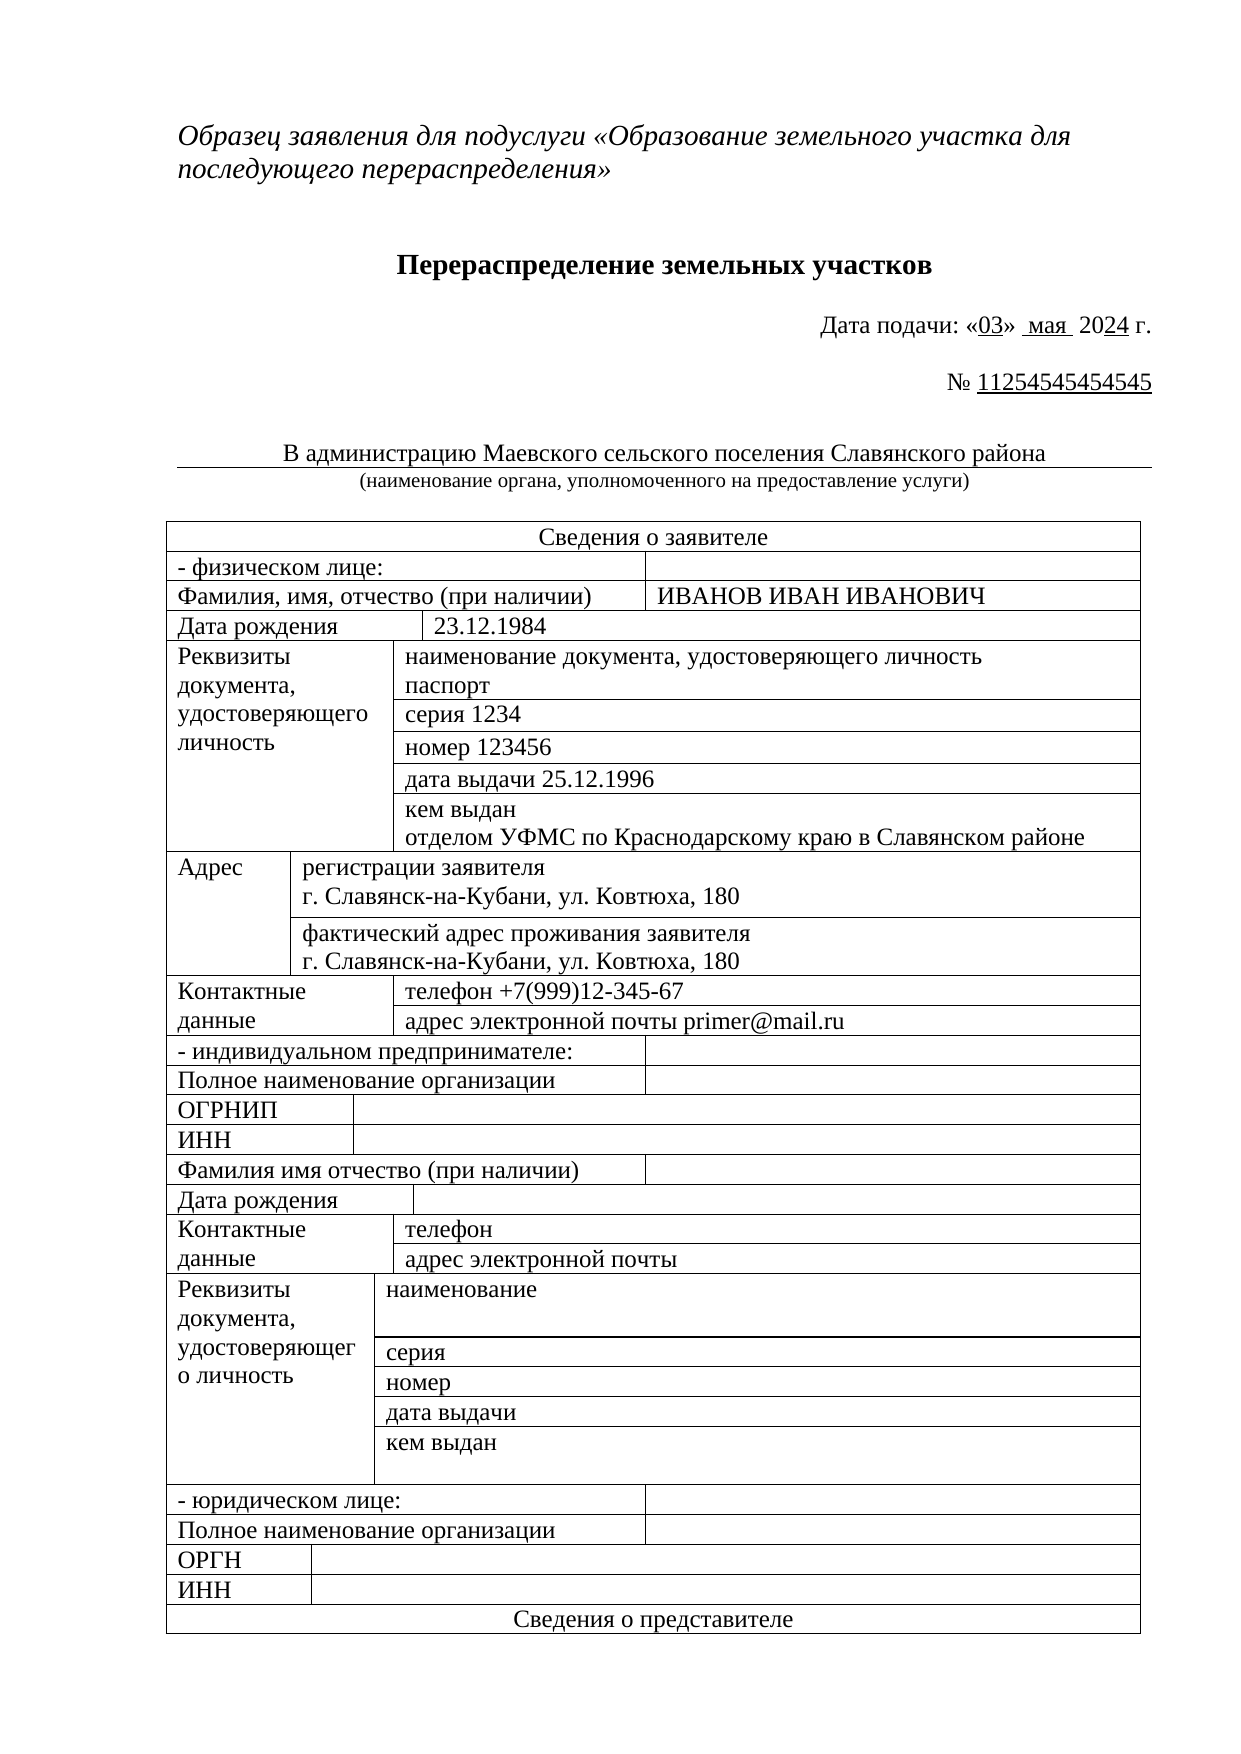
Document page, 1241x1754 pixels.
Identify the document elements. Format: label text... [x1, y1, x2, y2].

table_cell Полное наименование организации [167, 1066, 645, 1094]
table_cell наименование документа, удостоверяющего личность паспорт [394, 641, 1140, 698]
table_cell Контактные данные [167, 976, 393, 1035]
table_cell Фамилия, имя, отчество (при наличии) [167, 581, 645, 610]
table_header Сведения о заявителе [167, 522, 1140, 551]
table_cell фактический адрес проживания заявителя г. Славянск-на-Кубани, ул. Ковтюха, 180 [291, 918, 1140, 975]
table_cell Сведения о представителе [167, 1605, 1140, 1633]
table_cell [414, 1185, 1140, 1213]
table_cell 23.12.1984 [423, 611, 1140, 640]
table_cell [646, 1485, 1140, 1514]
text Дата подачи: «03» мая 2024 г. [177, 310, 1152, 338]
table_cell регистрации заявителя г. Славянск-на-Кубани, ул. Ковтюха, 180 [291, 852, 1140, 917]
table_cell Контактные данные [167, 1215, 393, 1273]
table_cell ИВАНОВ ИВАН ИВАНОВИЧ [646, 581, 1140, 610]
table_cell ОРГН [167, 1545, 311, 1574]
table_cell [646, 552, 1140, 580]
table_cell Полное наименование организации [167, 1515, 645, 1544]
text Образец заявления для подуслуги «Образование земельного участка для последующего перераспределения» [177, 118, 1152, 185]
table_cell адрес электронной почты primer@mail.ru [394, 1006, 1140, 1035]
table_cell телефон [394, 1215, 1140, 1243]
table_cell Фамилия имя отчество (при наличии) [167, 1155, 645, 1184]
text № 11254545454545 [177, 367, 1152, 396]
table_cell номер [375, 1367, 1140, 1396]
table_cell дата выдачи 25.12.1996 [394, 764, 1140, 793]
table_cell дата выдачи [375, 1397, 1140, 1426]
table_cell наименование [375, 1274, 1140, 1336]
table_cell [167, 1274, 374, 1484]
table_cell серия 1234 [394, 700, 1140, 731]
table_cell телефон +7(999)12-345-67 [394, 976, 1140, 1005]
table_cell адрес электронной почты [394, 1244, 1140, 1273]
table_cell ОГРНИП [167, 1095, 353, 1124]
table_cell Дата рождения [167, 611, 422, 640]
table_cell серия [375, 1338, 1140, 1366]
table_cell - юридическом лице: [167, 1485, 645, 1514]
table_cell - индивидуальном предпринимателе: [167, 1036, 645, 1064]
table_cell [354, 1095, 1140, 1124]
table_cell (наименование органа, уполномоченного на предоставление услуги) [177, 468, 1152, 492]
table_cell Адрес [167, 852, 290, 975]
table_cell [354, 1125, 1140, 1154]
table_cell ИНН [167, 1575, 311, 1603]
table_cell [646, 1515, 1140, 1544]
table_cell кем выдан отделом УФМС по Краснодарскому краю в Славянском районе [394, 794, 1140, 851]
table_cell [646, 1155, 1140, 1184]
table_cell [646, 1066, 1140, 1094]
table_cell - физическом лице: [167, 552, 645, 580]
table_header В администрацию Маевского сельского поселения Славянского района [177, 438, 1152, 467]
text Перераспределение земельных участков [177, 247, 1152, 281]
table_cell [312, 1575, 1140, 1603]
table_cell кем выдан [375, 1427, 1140, 1484]
table_cell [312, 1545, 1140, 1574]
table_cell Реквизиты документа, удостоверяющего личность [167, 641, 393, 851]
table_cell ИНН [167, 1125, 353, 1154]
table_cell номер 123456 [394, 732, 1140, 763]
table_cell Дата рождения [167, 1185, 413, 1213]
table_cell [646, 1036, 1140, 1064]
